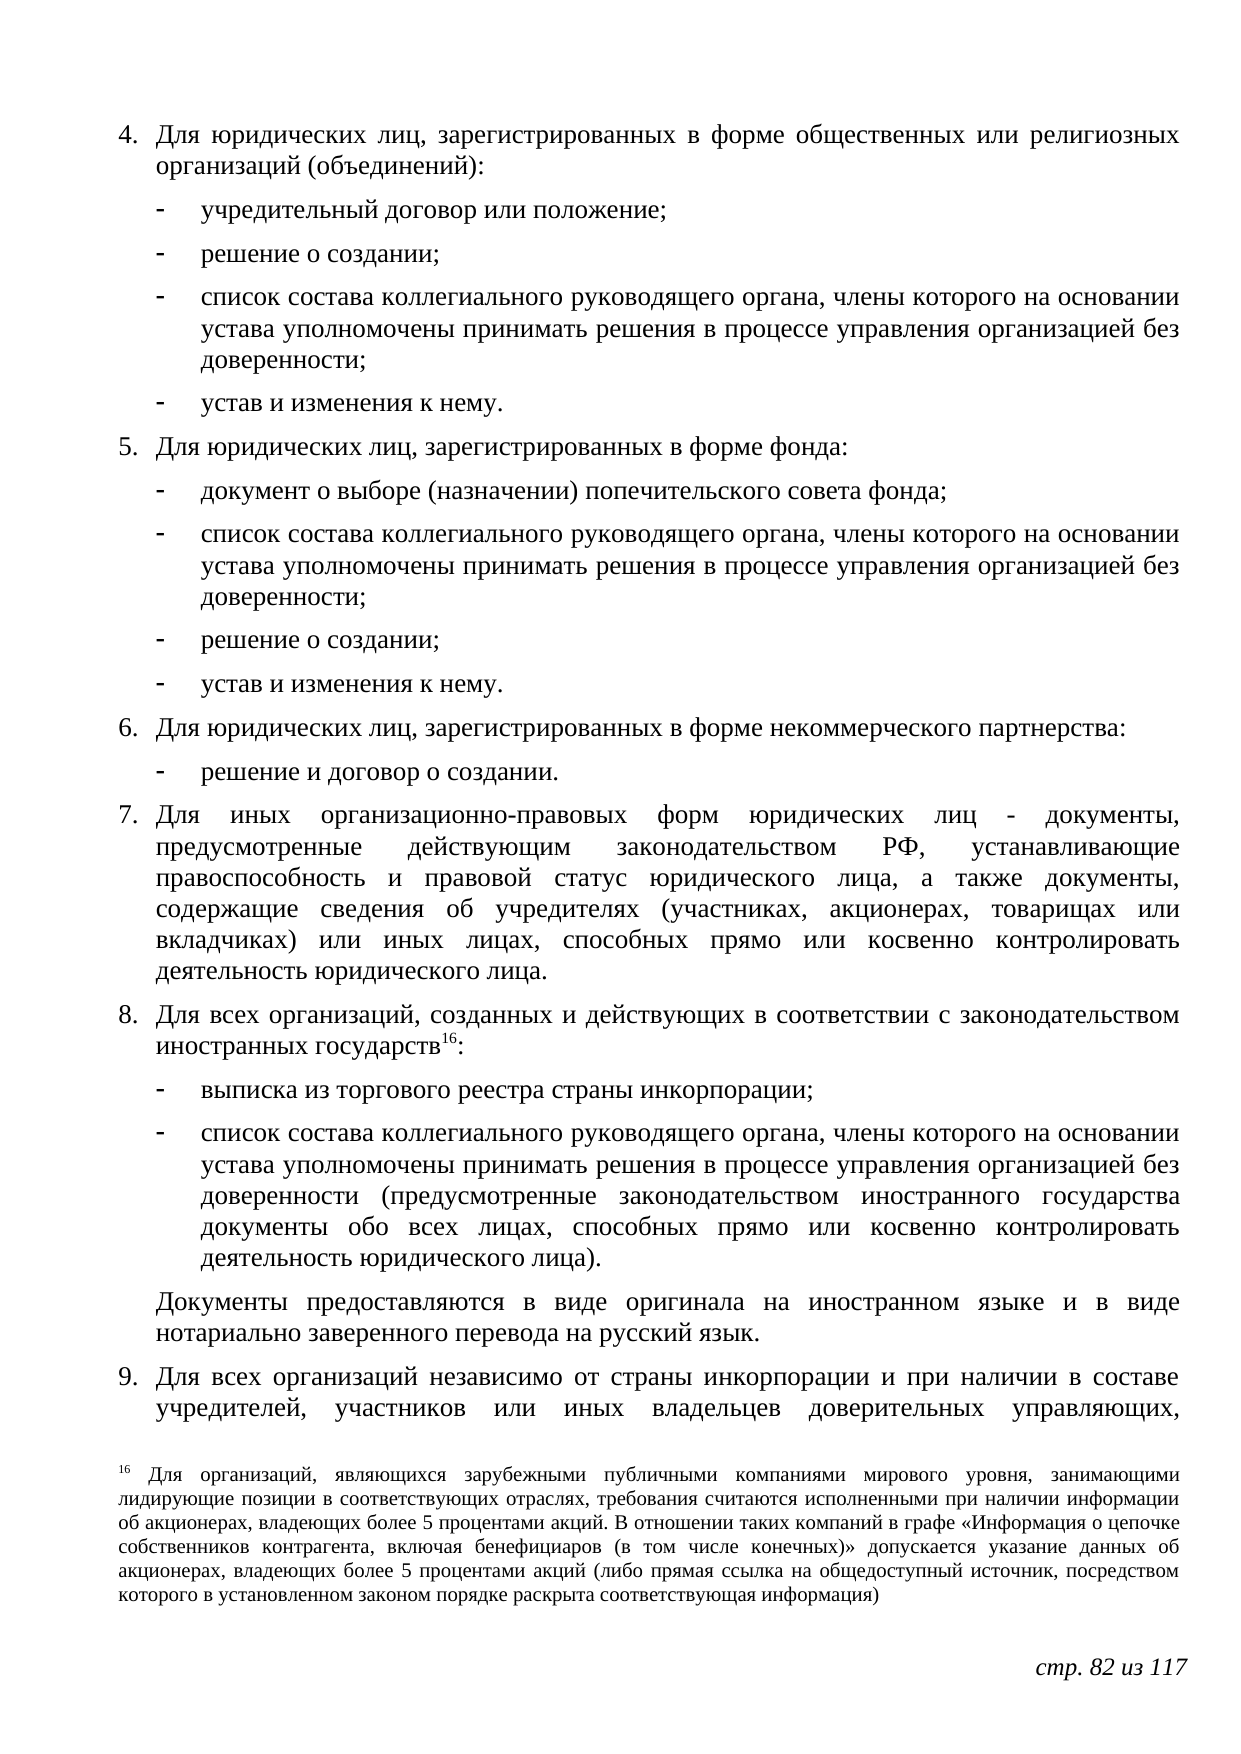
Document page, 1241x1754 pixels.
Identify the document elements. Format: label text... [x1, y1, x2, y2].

list устав и изменения к нему. [156, 667, 1181, 699]
list устав и изменения к нему. [156, 386, 1181, 418]
list Для иных организационно-правовых форм юридических лиц - документы, предусмотренные действующим законодательством РФ, устанавливающие правоспособность и правовой статус юридического лица, а также документы, содержащие сведения об учредителях (участниках, акционерах, товарищах или вкладчиках) или иных лицах, способных прямо или косвенно контролировать деятельность юридического лица. [118, 798, 1181, 985]
list решение и договор о создании. [156, 755, 1181, 786]
list Для юридических лиц, зарегистрированных в форме фонда: [118, 430, 1181, 461]
list решение о создании; [156, 624, 1181, 655]
list список состава коллегиального руководящего органа, члены которого на основании устава уполномочены принимать решения в процессе управления организацией без доверенности (предусмотренные законодательством иностранного государства документы обо всех лицах, способных прямо или косвенно контролировать деятельность юридического лица). [156, 1116, 1181, 1272]
text Документы предоставляются в виде оригинала на иностранном языке и в виде нотариально заверенного перевода на русский язык. [156, 1285, 1181, 1347]
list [118, 1359, 1181, 1422]
list решение о создании; [156, 237, 1181, 268]
list Для всех организаций, созданных и действующих в соответствии с законодательством иностранных государств: [118, 998, 1181, 1060]
list документ о выборе (назначении) попечительского совета фонда; [156, 474, 1181, 505]
list Для юридических лиц, зарегистрированных в форме некоммерческого партнерства: [118, 711, 1181, 742]
list Для юридических лиц, зарегистрированных в форме общественных или религиозных организаций (объединений): [118, 118, 1181, 180]
list учредительный договор или положение; [156, 193, 1181, 224]
list выписка из торгового реестра страны инкорпорации; [156, 1073, 1181, 1104]
